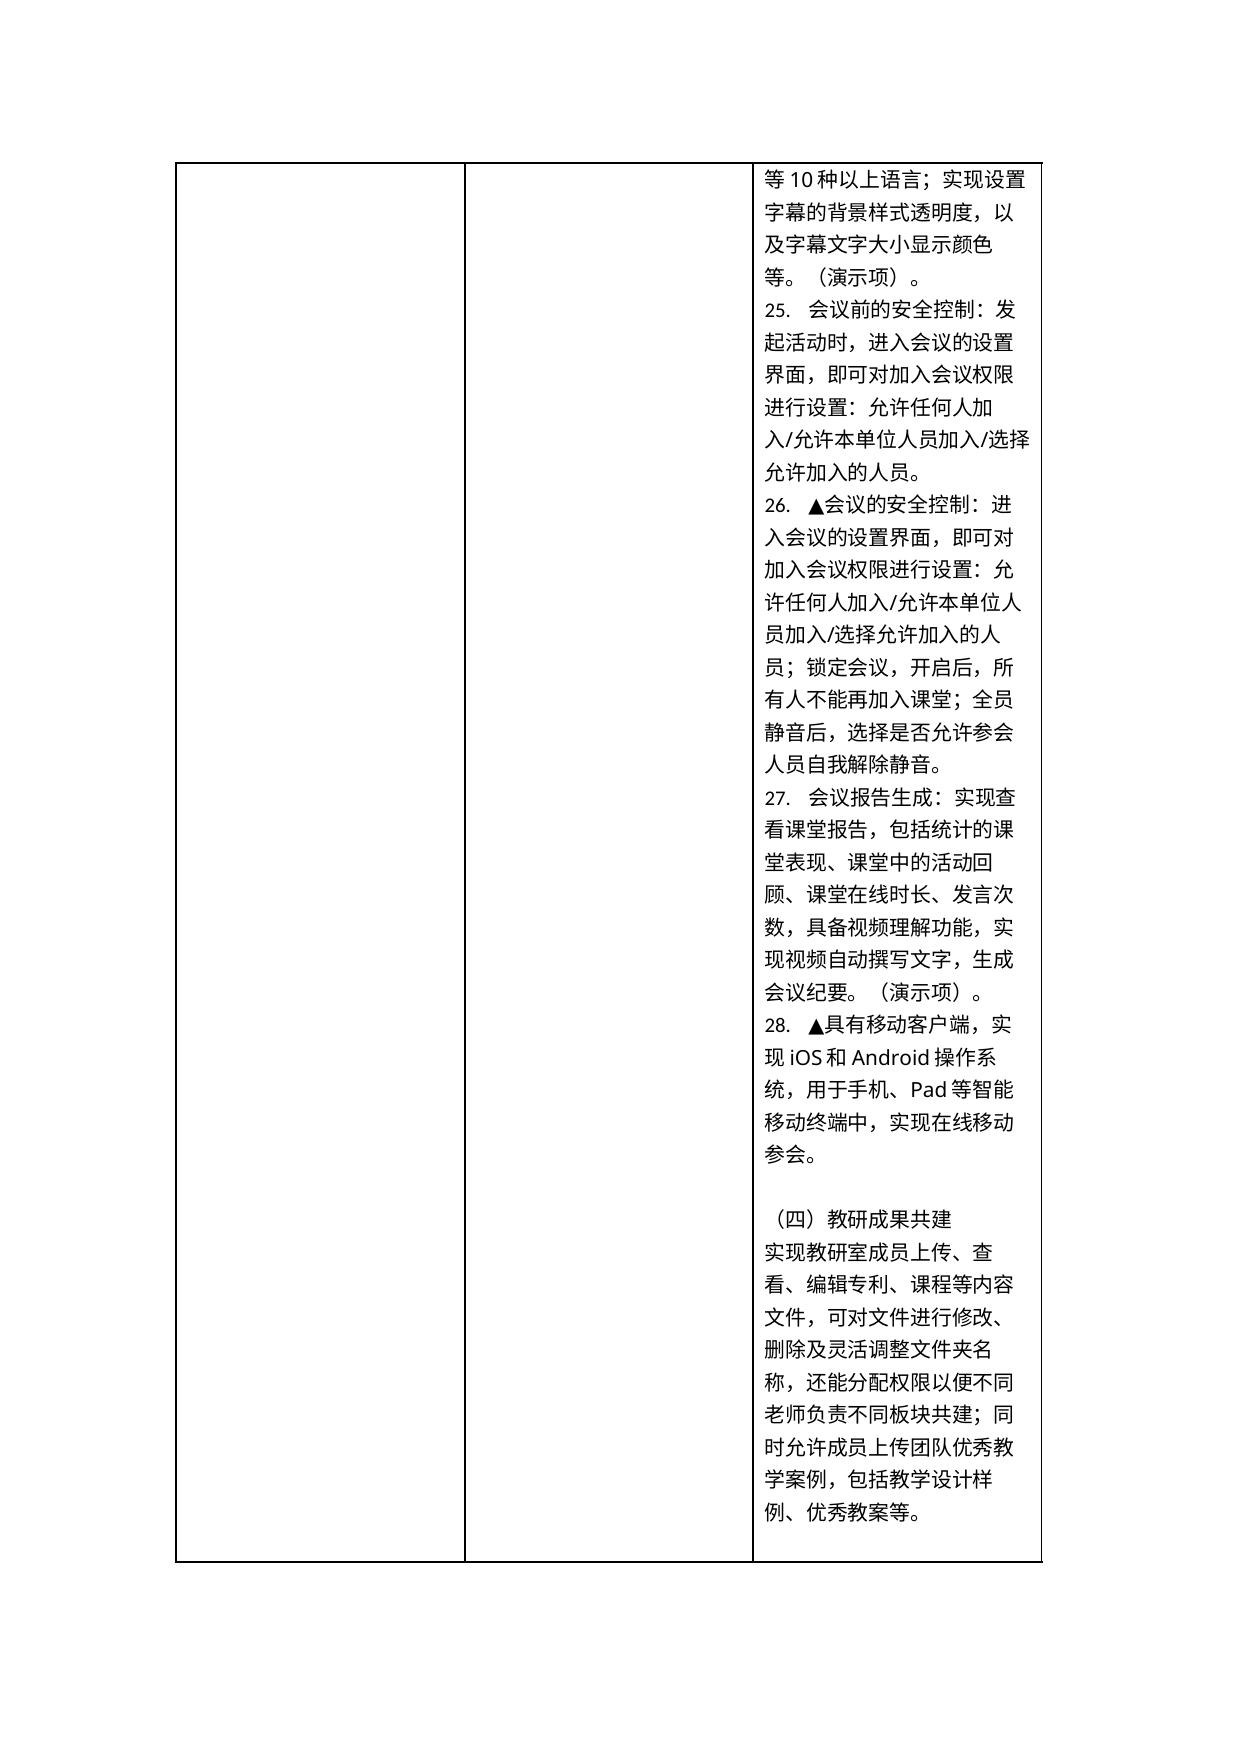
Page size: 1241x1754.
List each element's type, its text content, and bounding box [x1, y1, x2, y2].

table_cell 5 [177, 164, 464, 1561]
table_cell [466, 164, 752, 1561]
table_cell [754, 164, 1041, 1561]
